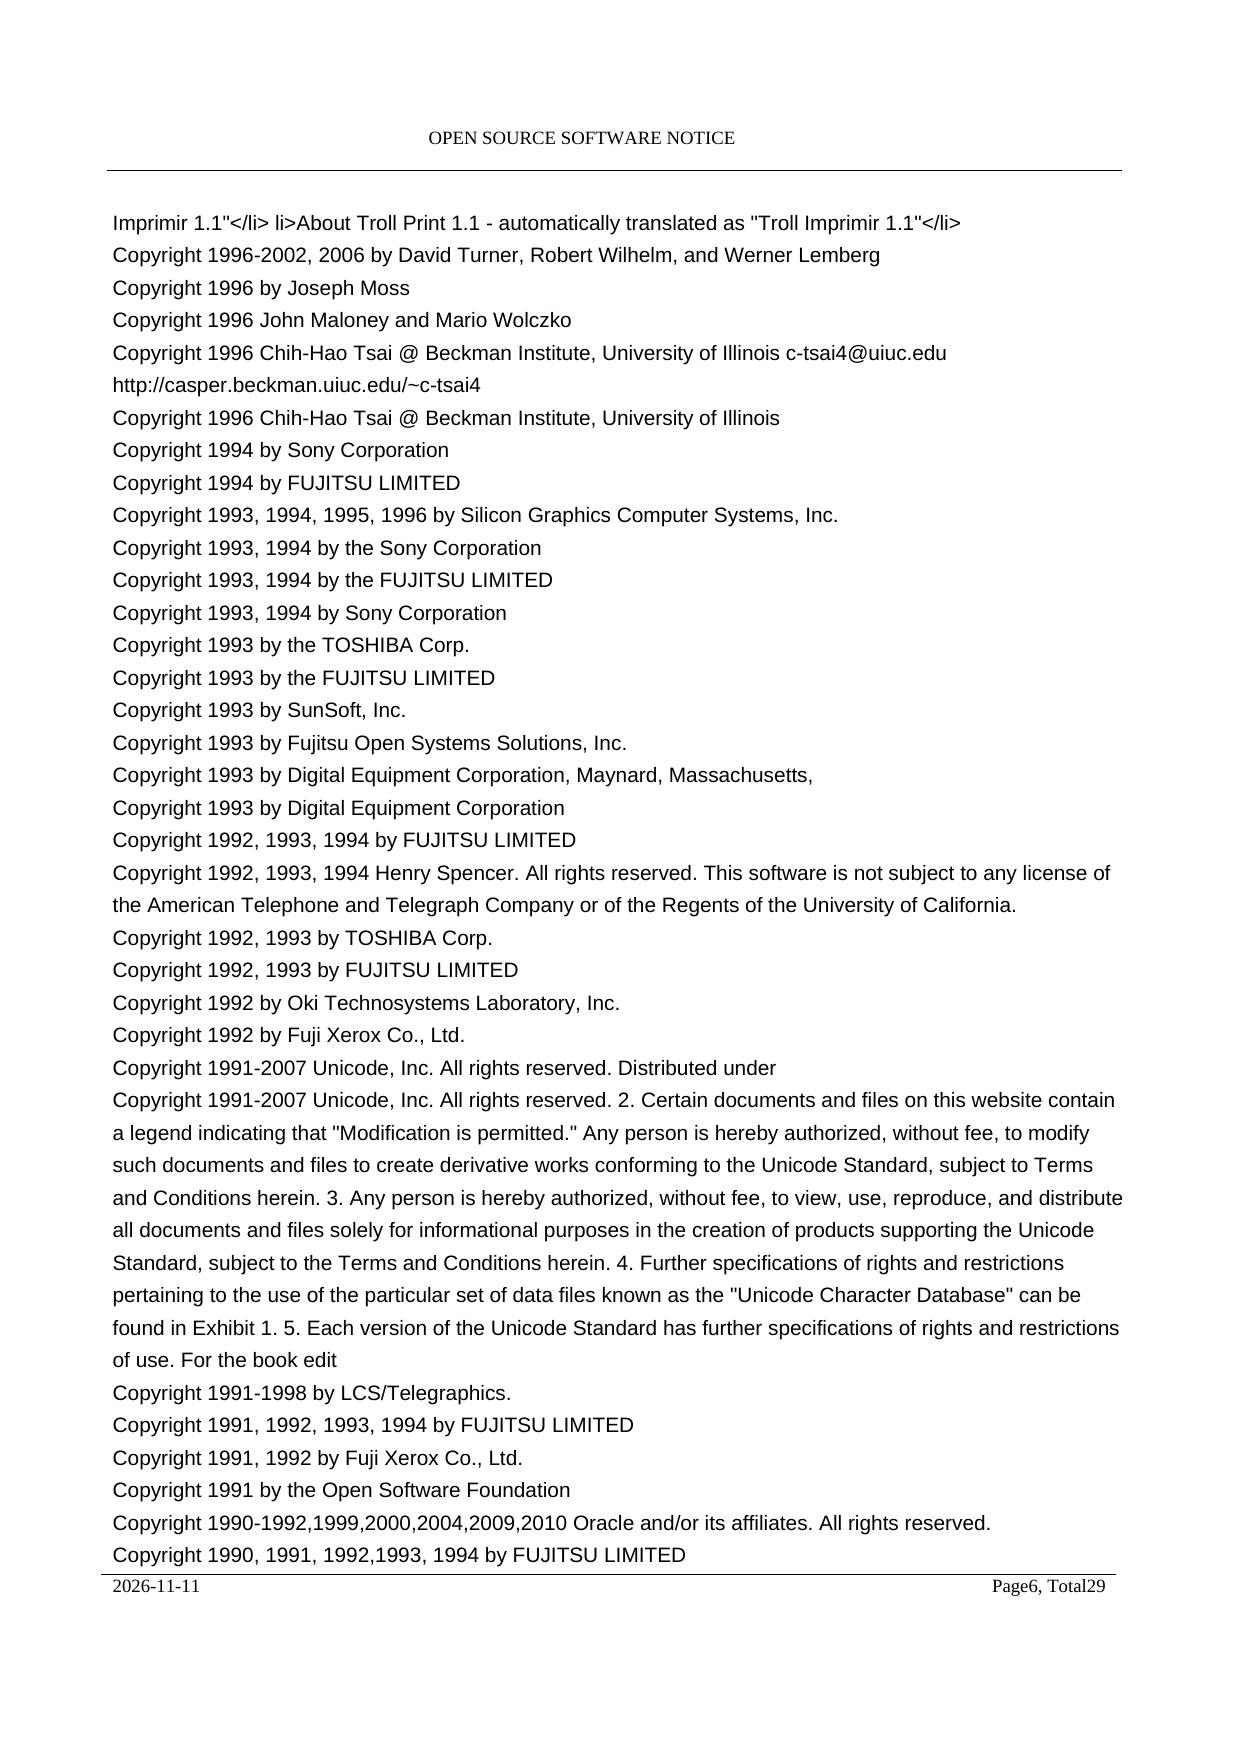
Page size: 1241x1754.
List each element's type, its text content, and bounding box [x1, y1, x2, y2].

text Copyright 1992, 1993, 1994 Henry Spencer. All rights reserved. This software is not subject to any license of the American Telephone and Telegraph Company or of the Regents of the University of California. [112, 856, 1128, 921]
text Copyright 1993 by Fujitsu Open Systems Solutions, Inc. [112, 726, 1128, 759]
text Copyright 1993 by Digital Equipment Corporation [112, 791, 1128, 824]
text Copyright 1991-2007 Unicode, Inc. All rights reserved. 2. Certain documents and files on this website contain a legend indicating that "Modification is permitted." Any person is hereby authorized, without fee, to modify such documents and files to create derivative works conforming to the Unicode Standard, subject to Terms and Conditions herein. 3. Any person is hereby authorized, without fee, to view, use, reproduce, and distribute all documents and files solely for informational purposes in the creation of products supporting the Unicode Standard, subject to the Terms and Conditions herein. 4. Further specifications of rights and restrictions pertaining to the use of the particular set of data files known as the "Unicode Character Database" can be found in Exhibit 1. 5. Each version of the Unicode Standard has further specifications of rights and restrictions of use. For the book edit [112, 1084, 1128, 1376]
text Copyright 1992, 1993 by TOSHIBA Corp. [112, 921, 1128, 954]
text Copyright 1992 by Fuji Xerox Co., Ltd. [112, 1019, 1128, 1051]
text Copyright 1992, 1993, 1994 by FUJITSU LIMITED [112, 824, 1128, 856]
text Copyright 1996 Chih-Hao Tsai @ Beckman Institute, University of Illinois c-tsai4@uiuc.edu http://casper.beckman.uiuc.edu/~c-tsai4 [112, 336, 1128, 401]
text Copyright 1994 by FUJITSU LIMITED [112, 466, 1128, 499]
text Copyright 1990, 1991, 1992,1993, 1994 by FUJITSU LIMITED [112, 1539, 1128, 1571]
text Copyright 1996 Chih-Hao Tsai @ Beckman Institute, University of Illinois [112, 401, 1128, 434]
text Copyright 1994 by Sony Corporation [112, 434, 1128, 466]
text Copyright 1993 by the FUJITSU LIMITED [112, 661, 1128, 694]
text Copyright 1996 John Maloney and Mario Wolczko [112, 304, 1128, 336]
text Copyright 1996 by Joseph Moss [112, 271, 1128, 304]
text Copyright 1996-2002, 2006 by David Turner, Robert Wilhelm, and Werner Lemberg [112, 239, 1128, 271]
text Copyright 1991, 1992 by Fuji Xerox Co., Ltd. [112, 1441, 1128, 1474]
text Copyright 1993, 1994 by the FUJITSU LIMITED [112, 564, 1128, 596]
text Copyright 1993, 1994, 1995, 1996 by Silicon Graphics Computer Systems, Inc. [112, 499, 1128, 531]
text Copyright 1993 by SunSoft, Inc. [112, 694, 1128, 726]
text Copyright 1991 by the Open Software Foundation [112, 1474, 1128, 1506]
text Copyright 1993, 1994 by Sony Corporation [112, 596, 1128, 629]
text Copyright 1990-1992,1999,2000,2004,2009,2010 Oracle and/or its affiliates. All rights reserved. [112, 1506, 1128, 1539]
text Copyright 1993 by Digital Equipment Corporation, Maynard, Massachusetts, [112, 759, 1128, 791]
text Copyright 1991, 1992, 1993, 1994 by FUJITSU LIMITED [112, 1409, 1128, 1441]
text Copyright 1993 by the TOSHIBA Corp. [112, 629, 1128, 661]
text Copyright 1993, 1994 by the Sony Corporation [112, 531, 1128, 564]
text Copyright 1991-1998 by LCS/Telegraphics. [112, 1376, 1128, 1409]
text Copyright 1992, 1993 by FUJITSU LIMITED [112, 954, 1128, 986]
text Copyright 1991-2007 Unicode, Inc. All rights reserved. Distributed under [112, 1051, 1128, 1084]
text Copyright 1992 by Oki Technosystems Laboratory, Inc. [112, 986, 1128, 1019]
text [112, 206, 1128, 239]
